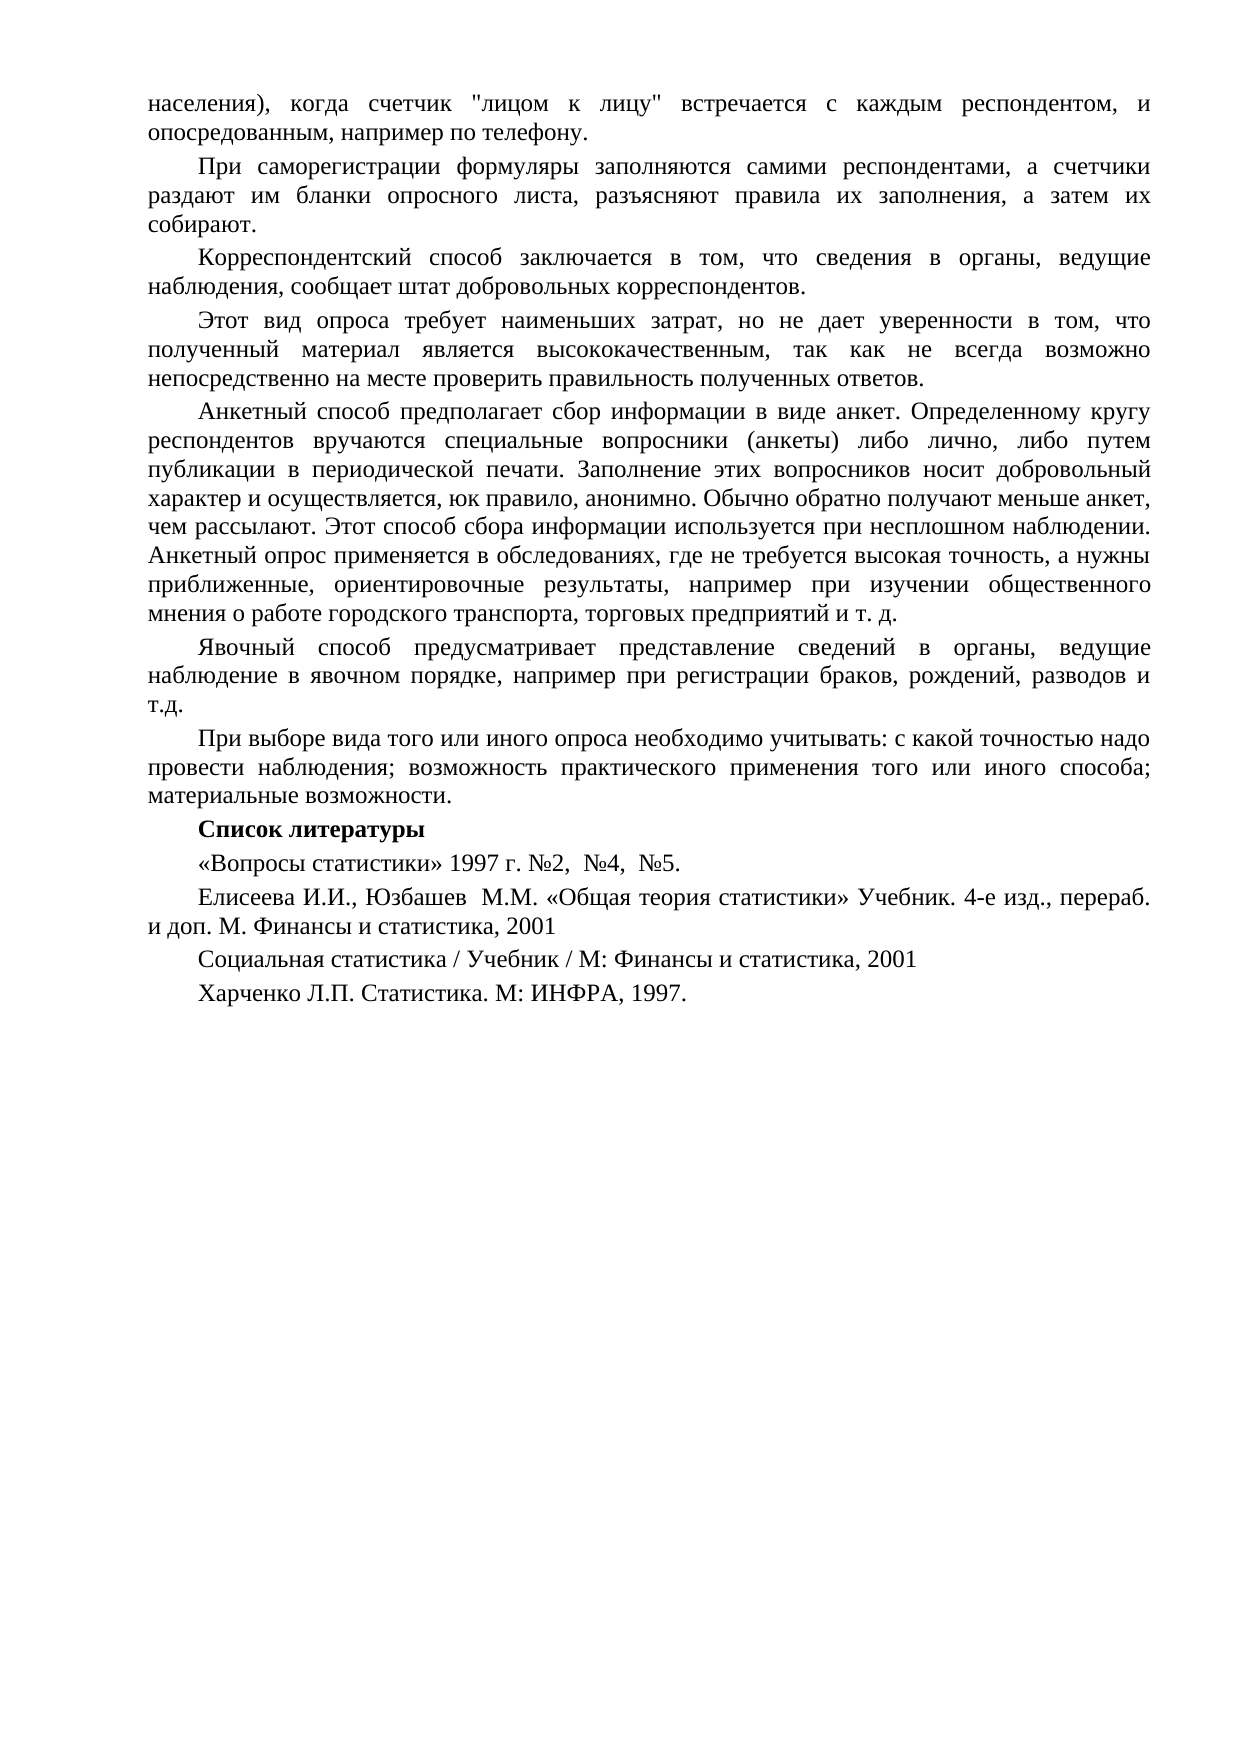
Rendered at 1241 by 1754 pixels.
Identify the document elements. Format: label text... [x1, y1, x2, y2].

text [148, 88, 1152, 146]
text При выборе вида того или иного опроса необходимо учитывать: с какой точностью надо провести наблюдения; возможность практического применения того или иного способа; материальные возможности. [148, 723, 1152, 809]
text Корреспондентский способ заключается в том, что сведения в органы, ведущие наблюдения, сообщает штат добровольных корреспондентов. [148, 242, 1152, 300]
text Анкетный способ предполагает сбор информации в виде анкет. Определенному кругу респондентов вручаются специальные вопросники (анкеты) либо лично, либо путем публикации в периодической печати. Заполнение этих вопросников носит добровольный характер и осуществляется, юк правило, анонимно. Обычно обратно получают меньше анкет, чем рассылают. Этот способ сбора информации используется при несплошном наблюдении. Анкетный опрос применяется в обследованиях, где не требуется высокая точность, а нужны приближенные, ориентировочные результаты, например при изучении общественного мнения о работе городского транспорта, торговых предприятий и т. д. [148, 396, 1152, 626]
text При саморегистрации формуляры заполняются самими респондентами, а счетчики раздают им бланки опросного листа, разъясняют правила их заполнения, а затем их собирают. [148, 151, 1152, 237]
text Список литературы [148, 814, 1152, 843]
text «Вопросы статистики» 1997 г. №2, №4, №5. [148, 848, 1152, 877]
text Явочный способ предусматривает представление сведений в органы, ведущие наблюдение в явочном порядке, например при регистрации браков, рождений, разводов и т.д. [148, 632, 1152, 718]
text Этот вид опроса требует наименьших затрат, но не дает уверенности в том, что полученный материал является высококачественным, так как не всегда возможно непосредственно на месте проверить правильность полученных ответов. [148, 305, 1152, 391]
text Елисеева И.И., Юзбашев М.М. «Общая теория статистики» Учебник. 4-e изд., перераб. и доп. М. Финансы и статистика, 2001 [148, 882, 1152, 939]
text Харченко Л.П. Статистика. М: ИНФРА, 1997. [148, 978, 1152, 1007]
text Социальная статистика / Учебник / М: Финансы и статистика, 2001 [148, 944, 1152, 973]
